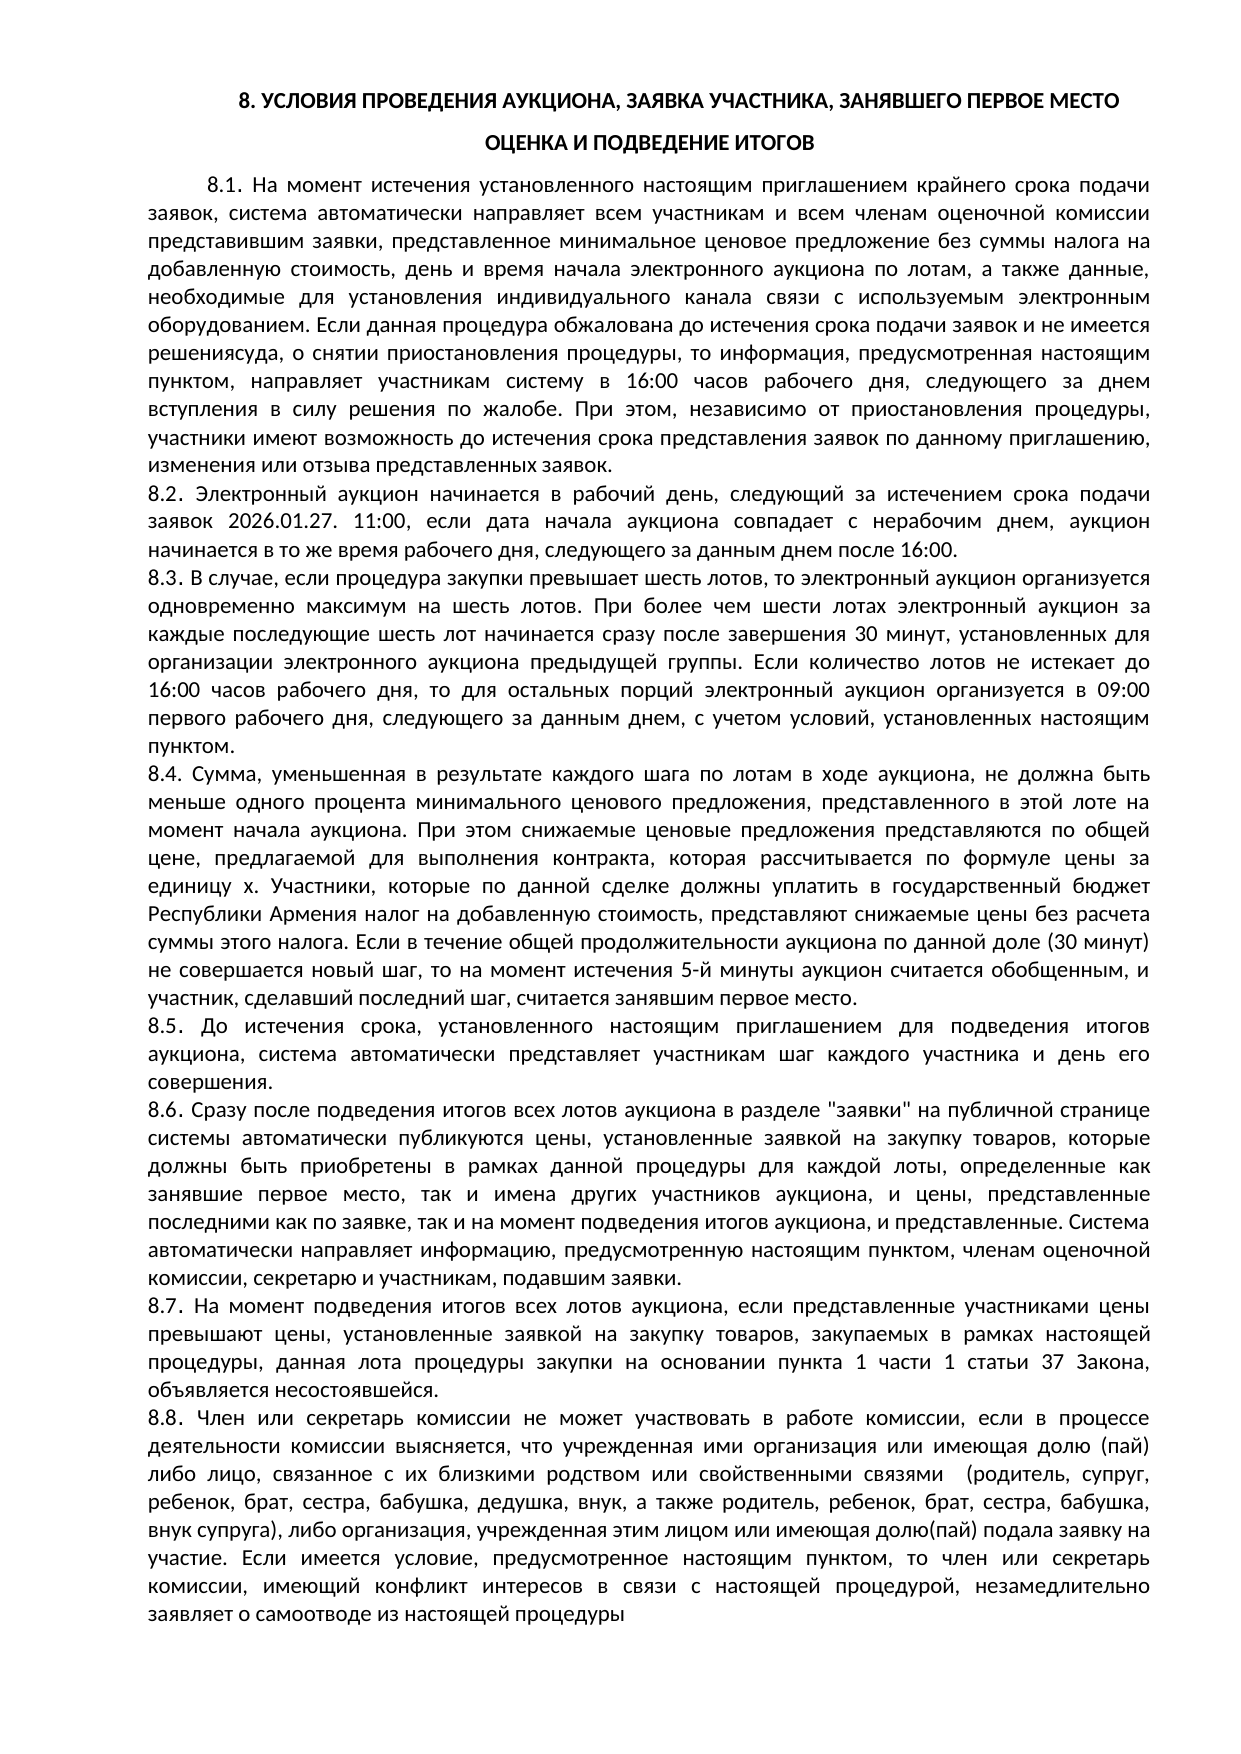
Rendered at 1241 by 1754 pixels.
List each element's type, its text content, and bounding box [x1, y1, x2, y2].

text 8.1․ На момент истечения установленного настоящим приглашением крайнего срока подачи заявок, система автоматически направляет всем участникам и всем членам оценочной комиссии представившим заявки, представленное минимальное ценовое предложение без суммы налога на добавленную стоимость, день и время начала электронного аукциона по лотам, а также данные, необходимые для установления индивидуального канала связи с используемым электронным оборудованием. Если данная процедура обжалована до истечения срока подачи заявок и не имеется решениясуда, о снятии приостановления процедуры, то информация, предусмотренная настоящим пунктом, направляет участникам систему в 16:00 часов рабочего дня, следующего за днем вступления в силу решения по жалобе. При этом, независимо от приостановления процедуры, участники имеют возможность до истечения срока представления заявок по данному приглашению, изменения или отзыва представленных заявок. [148, 170, 1152, 479]
text 8.7․ На момент подведения итогов всех лотов аукциона, если представленные участниками цены превышают цены, установленные заявкой на закупку товаров, закупаемых в рамках настоящей процедуры, данная лота процедуры закупки на основании пункта 1 части 1 статьи 37 Закона, объявляется несостоявшейся. [148, 1291, 1152, 1403]
text 8.2․ Электронный аукцион начинается в рабочий день, следующий за истечением срока подачи заявок 2026.01.27. 11:00 , если дата начала аукциона совпадает с нерабочим днем, аукцион начинается в то же время рабочего дня, следующего за данным днем после 16:00. [148, 479, 1152, 563]
text 8.3․ В случае, если процедура закупки превышает шесть лотов, то электронный аукцион организуется одновременно максимум на шесть лотов. При более чем шести лотах электронный аукцион за каждые последующие шесть лот начинается сразу после завершения 30 минут, установленных для организации электронного аукциона предыдущей группы. Если количество лотов не истекает до 16:00 часов рабочего дня, то для остальных порций электронный аукцион организуется в 09:00 первого рабочего дня, следующего за данным днем, с учетом условий, установленных настоящим пунктом. [148, 563, 1152, 759]
text 8.6․ Сразу после подведения итогов всех лотов аукциона в разделе "заявки" на публичной странице системы автоматически публикуются цены, установленные заявкой на закупку товаров, которые должны быть приобретены в рамках данной процедуры для каждой лоты, определенные как занявшие первое место, так и имена других участников аукциона, и цены, представленные последними как по заявке, так и на момент подведения итогов аукциона, и представленные. Система автоматически направляет информацию, предусмотренную настоящим пунктом, членам оценочной комиссии, секретарю и участникам, подавшим заявки. [148, 1095, 1152, 1291]
text 8.5․ До истечения срока, установленного настоящим приглашением для подведения итогов аукциона, система автоматически представляет участникам шаг каждого участника и день его совершения. [148, 1011, 1152, 1095]
text 8.8․ Член или секретарь комиссии не может участвовать в работе комиссии, если в процессе деятельности комиссии выясняется, что учрежденная ими организация или имеющая долю (пай) либо лицо, связанное с их близкими родством или свойственными связями (родитель, супруг, ребенок, брат, сестра, бабушка, дедушка, внук, а также родитель, ребенок, брат, сестра, бабушка, внук супруга), либо организация, учрежденная этим лицом или имеющая долю(пай) подала заявку на участие. Если имеется условие, предусмотренное настоящим пунктом, то член или секретарь комиссии, имеющий конфликт интересов в связи с настоящей процедурой, незамедлительно заявляет о самоотводе из настоящей процедуры [148, 1403, 1152, 1627]
text 8.4. Сумма, уменьшенная в результате каждого шага по лотам в ходе аукциона, не должна быть меньше одного процента минимального ценового предложения, представленного в этой лоте на момент начала аукциона. При этом снижаемые ценовые предложения представляются по общей цене, предлагаемой для выполнения контракта, которая рассчитывается по формуле цены за единицу x. Участники, которые по данной сделке должны уплатить в государственный бюджет Республики Армения налог на добавленную стоимость, представляют снижаемые цены без расчета суммы этого налога. Если в течение общей продолжительности аукциона по данной доле (30 минут) не совершается новый шаг, то на момент истечения 5-й минуты аукцион считается обобщенным, и участник, сделавший последний шаг, считается занявшим первое место. [148, 759, 1152, 1011]
text 8. УСЛОВИЯ ПРОВЕДЕНИЯ АУКЦИОНА, ЗАЯВКА УЧАСТНИКА, ЗАНЯВШЕГО ПЕРВОЕ МЕСТО ОЦЕНКА И ПОДВЕДЕНИЕ ИТОГОВ [148, 86, 1152, 156]
